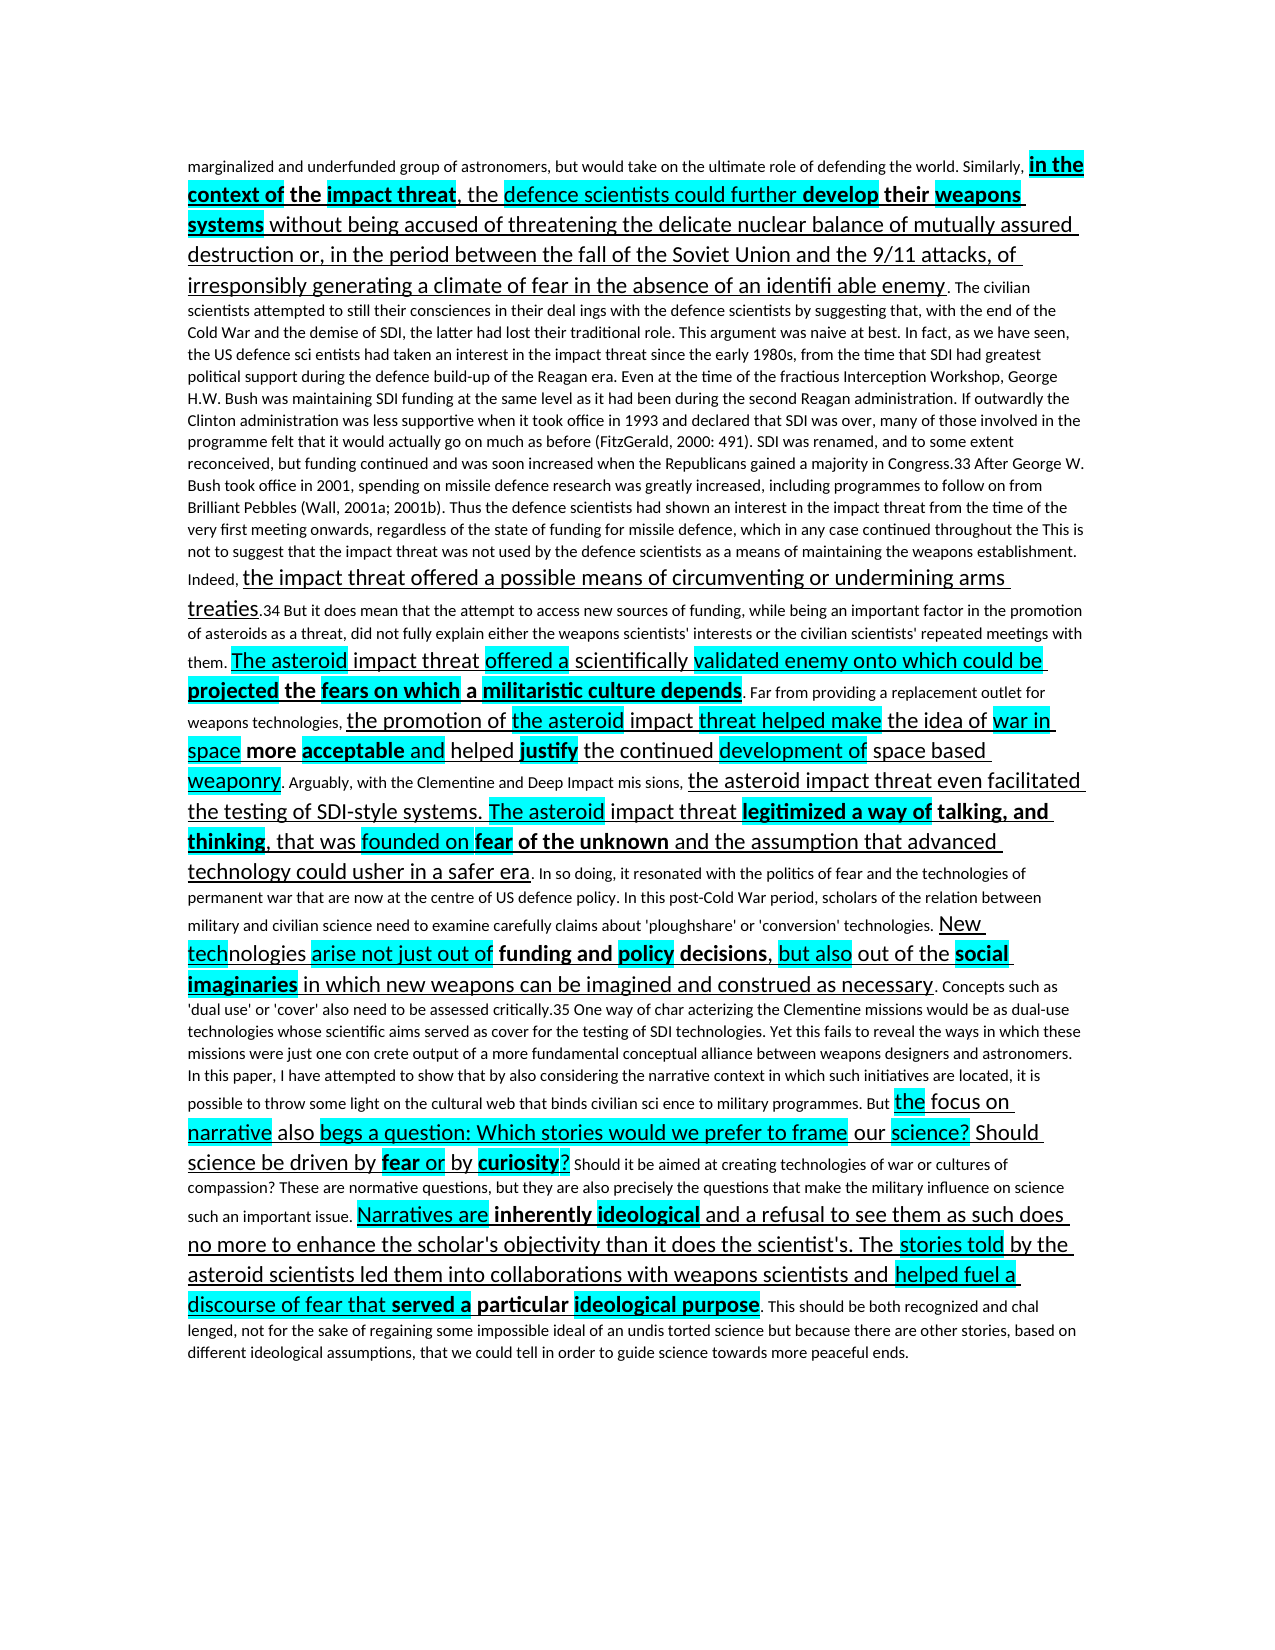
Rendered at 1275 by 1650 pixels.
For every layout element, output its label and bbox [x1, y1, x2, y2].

text [187, 150, 1087, 1362]
